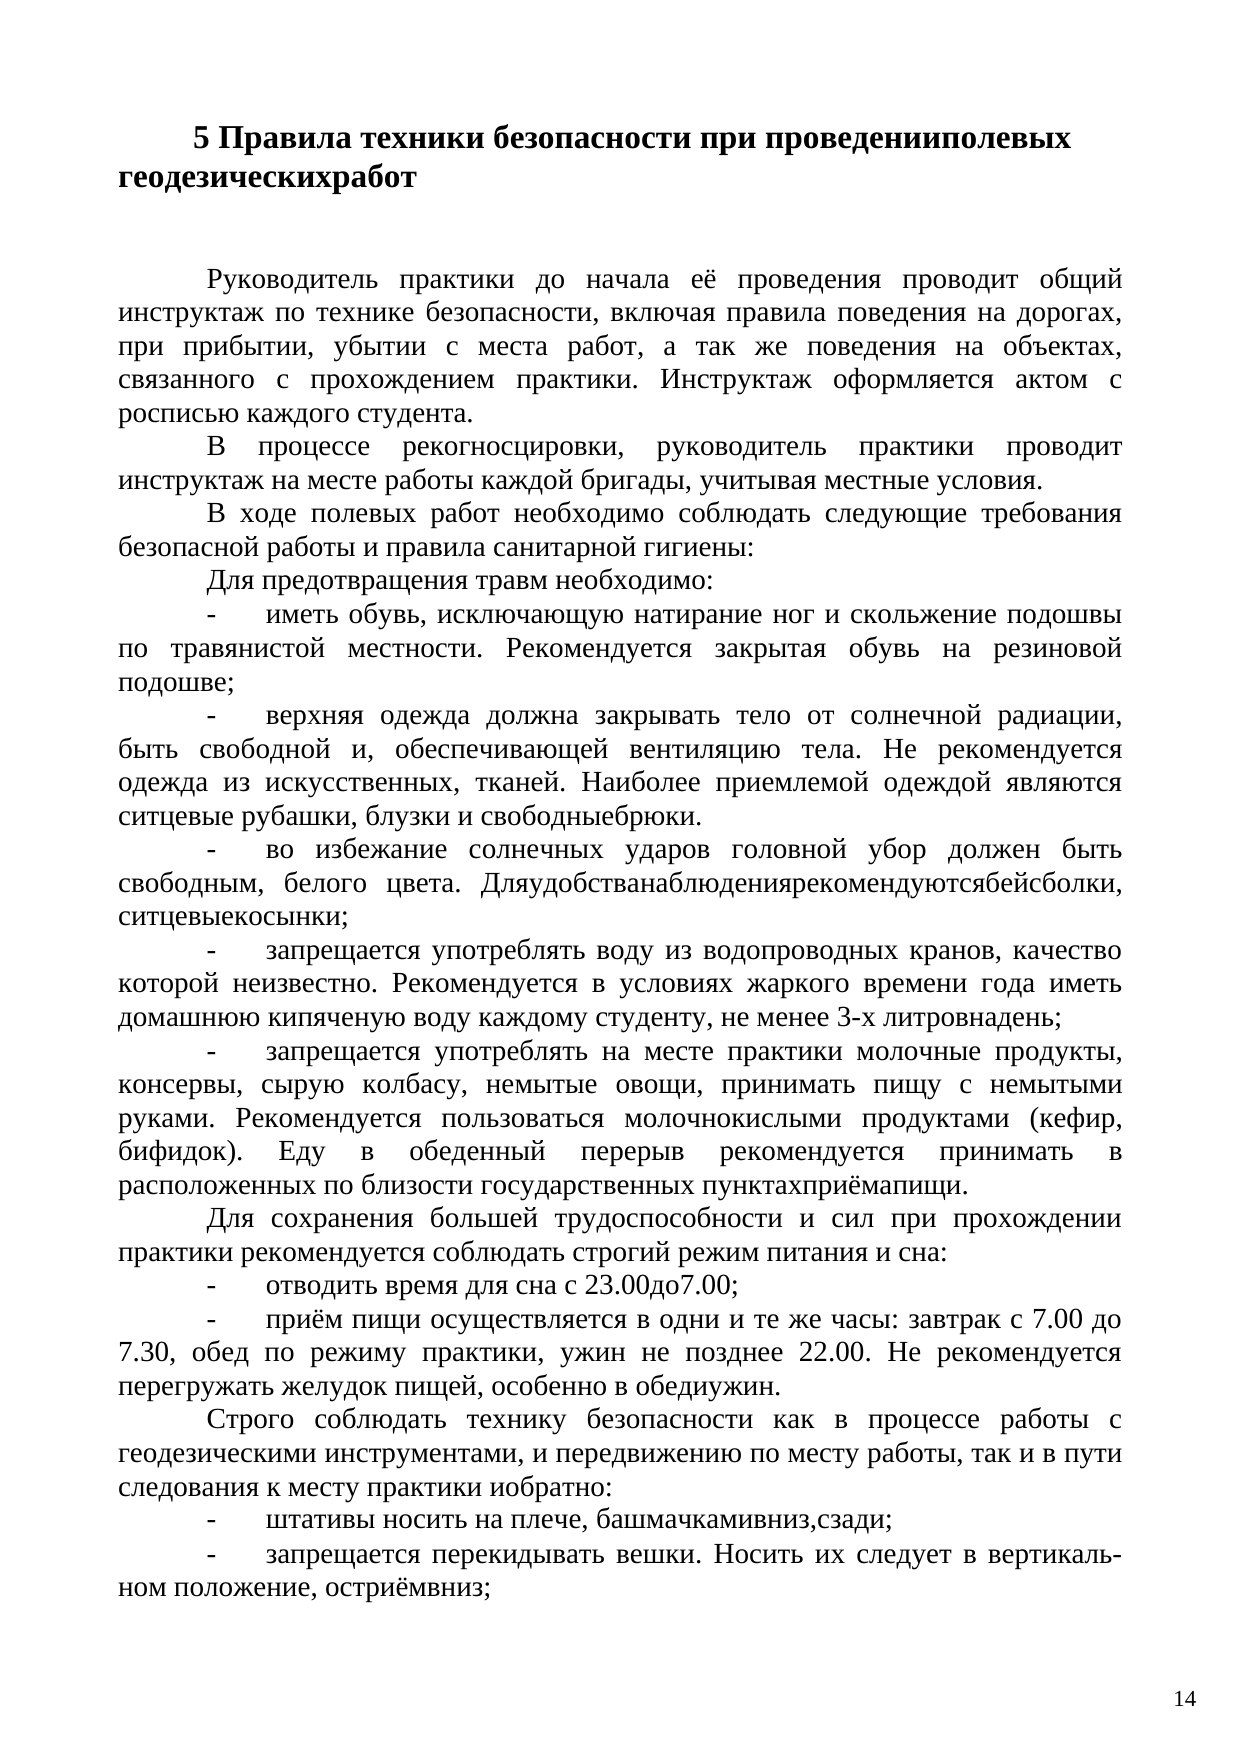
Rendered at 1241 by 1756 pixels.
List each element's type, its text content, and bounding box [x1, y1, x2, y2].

list запрещается употреблять на месте практики молочные продукты, консервы, сырую колбасу, немытые овощи, принимать пищу с немытыми руками. Рекомендуется пользоваться молочнокислыми продуктами (кефир, бифидок). Еду в обеденный перерыв рекомендуется принимать в расположенных по близости государственных пунктахприёмапищи. [118, 1033, 1123, 1200]
list во избежание солнечных ударов головной убор должен быть свободным, белого цвета. Дляудобстванаблюдениярекомендуютсябейсболки, ситцевыекосынки; [118, 831, 1123, 932]
text В процессе рекогносцировки, руководитель практики проводит инструктаж на месте работы каждой бригады, учитывая местные условия. [118, 428, 1123, 496]
text Для сохранения большей трудоспособности и сил при прохождении практики рекомендуется соблюдать строгий режим питания и сна: [118, 1200, 1122, 1267]
list приём пищи осуществляется в одни и те же часы: завтрак с 7.00 до 7.30, обед по режиму практики, ужин не позднее 22.00. Не рекомендуется перегружать желудок пищей, особенно в обедиужин. [118, 1301, 1123, 1402]
list штативы носить на плече, башмачкамивниз,сзади; [206, 1502, 1221, 1536]
list Правила техники безопасности при проведенииполевых геодезическихработ [118, 118, 1080, 194]
list иметь обувь, исключающую натирание ног и скольжение подошвы по травянистой местности. Рекомендуется закрытая обувь на резиновой подошве; [118, 597, 1123, 697]
list отводить время для сна с 23.00до7.00; [206, 1267, 1221, 1301]
list запрещается перекидывать вешки. Носить их следует в вертикаль- ном положение, остриёмвниз; [118, 1536, 1123, 1603]
text Строго соблюдать технику безопасности как в процессе работы с геодезическими инструментами, и передвижению по месту работы, так и в пути следования к месту практики иобратно: [118, 1402, 1123, 1502]
text В ходе полевых работ необходимо соблюдать следующие требования безопасной работы и правила санитарной гигиены: [118, 496, 1123, 563]
list верхняя одежда должна закрывать тело от солнечной радиации, быть свободной и, обеспечивающей вентиляцию тела. Не рекомендуется одежда из искусственных, тканей. Наиболее приемлемой одеждой являются ситцевые рубашки, блузки и свободныебрюки. [118, 697, 1123, 831]
text Руководитель практики до начала её проведения проводит общий инструктаж по технике безопасности, включая правила поведения на дорогах, при прибытии, убытии с места работ, а так же поведения на объектах, связанного с прохождением практики. Инструктаж оформляется актом с росписью каждого студента. [118, 261, 1123, 428]
text Для предотвращения травм необходимо: [206, 563, 1221, 597]
list запрещается употреблять воду из водопроводных кранов, качество которой неизвестно. Рекомендуется в условиях жаркого времени года иметь домашнюю кипяченую воду каждому студенту, не менее 3-х литровнадень; [118, 932, 1123, 1033]
